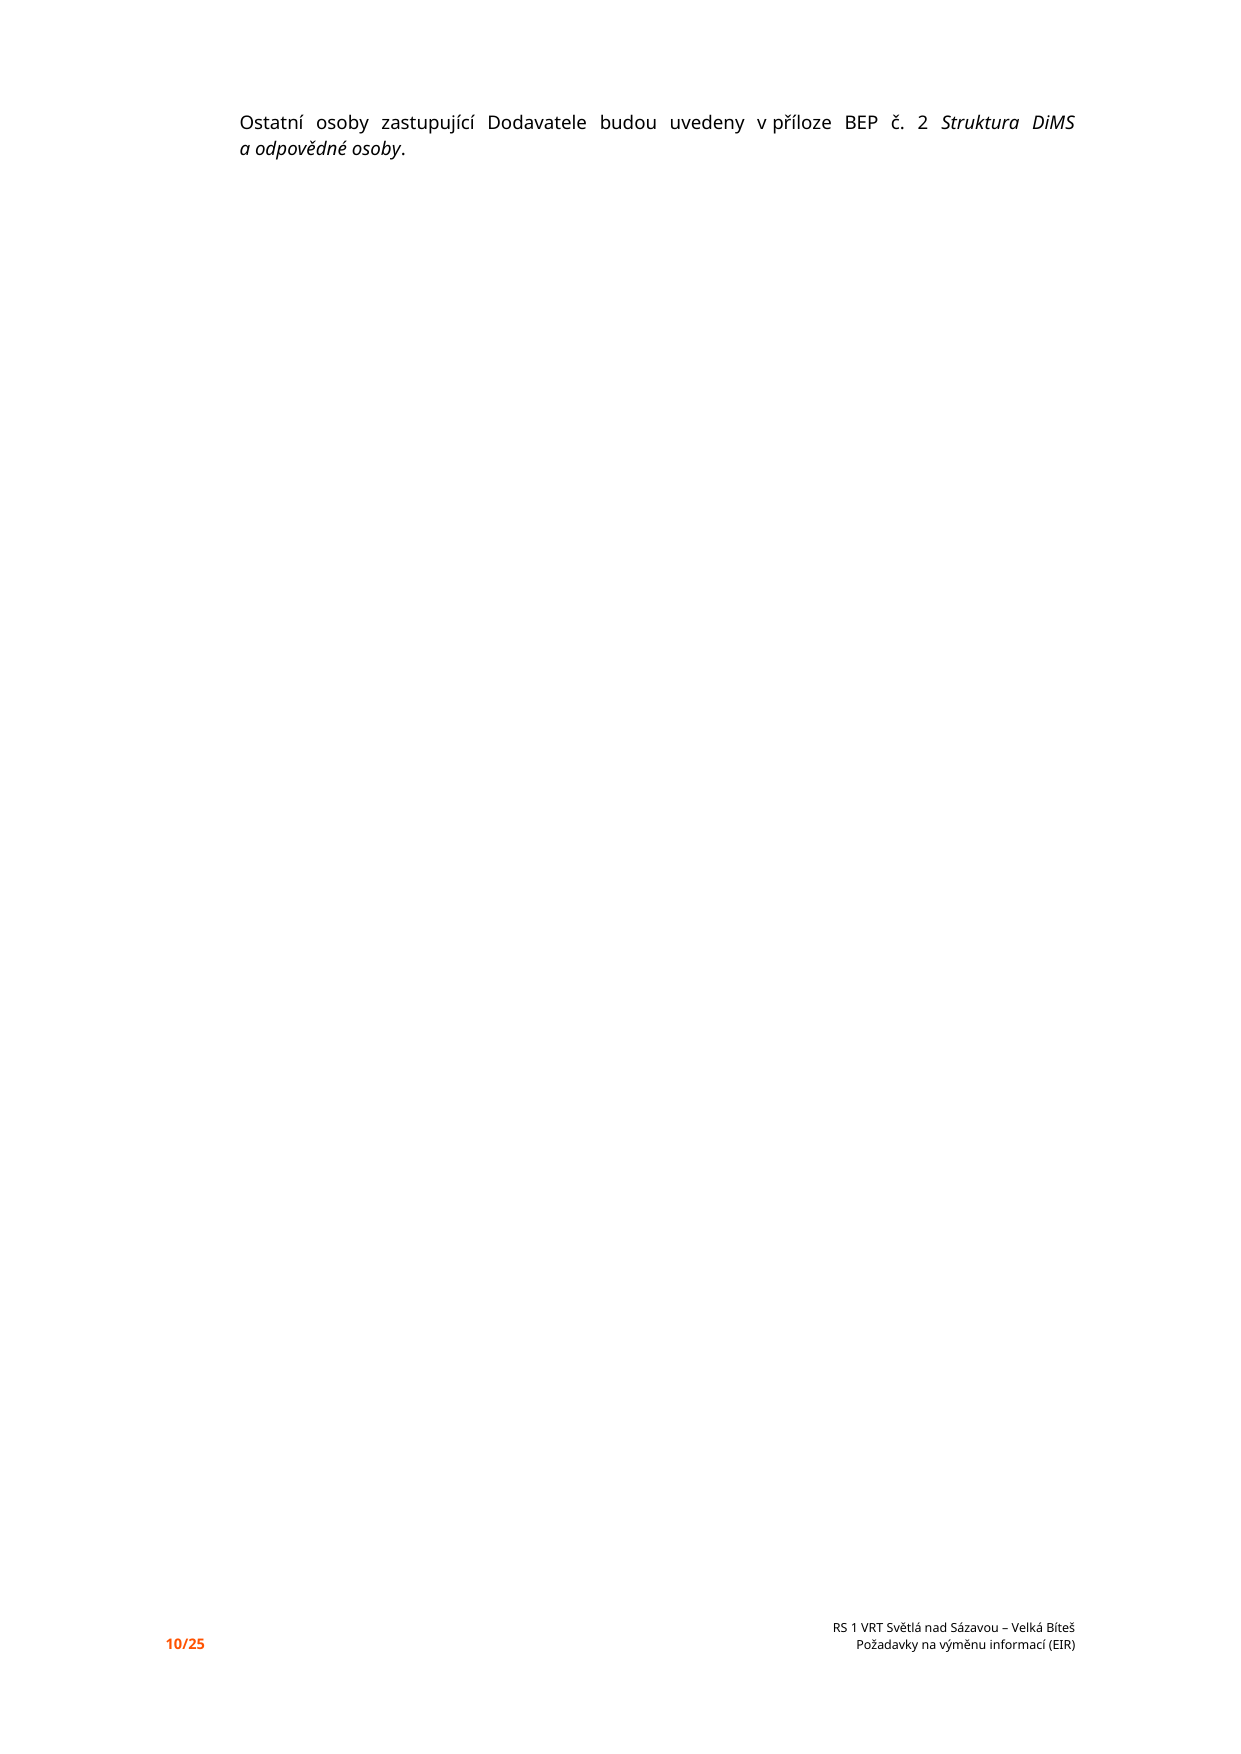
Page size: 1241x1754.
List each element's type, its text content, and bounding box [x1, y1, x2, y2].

text Ostatní osoby zastupující Dodavatele budou uvedeny v příloze BEP č. 2 Struktura DiMS a odpovědné osoby. [239, 109, 1075, 160]
